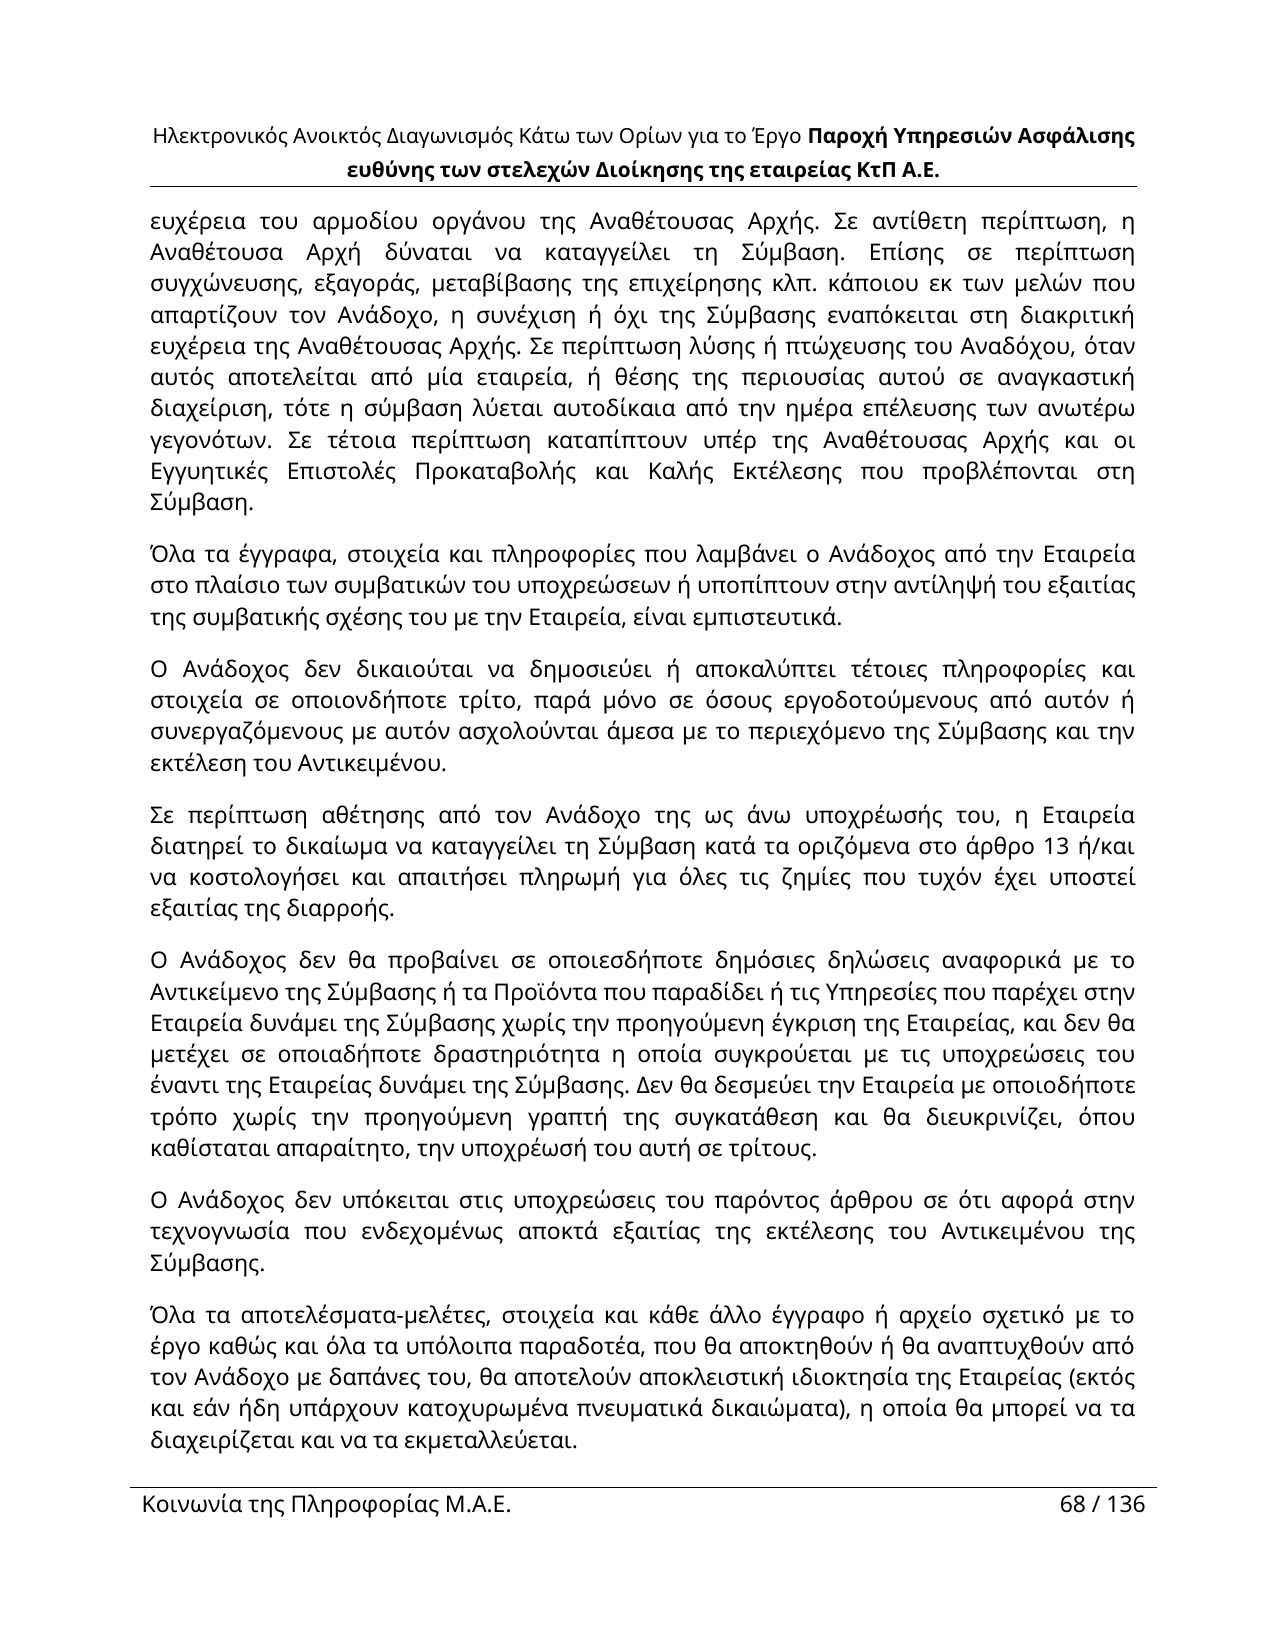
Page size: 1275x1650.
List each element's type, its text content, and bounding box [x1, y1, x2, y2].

text Όλα τα έγγραφα, στοιχεία και πληροφορίες που λαμβάνει ο Ανάδοχος από την Εταιρεία στο πλαίσιο των συμβατικών του υποχρεώσεων ή υποπίπτουν στην αντίληψή του εξαιτίας της συμβατικής σχέσης του με την Εταιρεία, είναι εμπιστευτικά. [150, 538, 1137, 632]
text Ο Ανάδοχος δεν θα προβαίνει σε οποιεσδήποτε δημόσιες δηλώσεις αναφορικά με το Αντικείμενο της Σύμβασης ή τα Προϊόντα που παραδίδει ή τις Υπηρεσίες που παρέχει στην Εταιρεία δυνάμει της Σύμβασης χωρίς την προηγούμενη έγκριση της Εταιρείας, και δεν θα μετέχει σε οποιαδήποτε δραστηριότητα η οποία συγκρούεται με τις υποχρεώσεις του έναντι της Εταιρείας δυνάμει της Σύμβασης. Δεν θα δεσμεύει την Εταιρεία με οποιοδήποτε τρόπο χωρίς την προηγούμενη γραπτή της συγκατάθεση και θα διευκρινίζει, όπου καθίσταται απαραίτητο, την υποχρέωσή του αυτή σε τρίτους. [150, 944, 1137, 1163]
text Σε περίπτωση αθέτησης από τον Ανάδοχο της ως άνω υποχρέωσής του, η Εταιρεία διατηρεί το δικαίωμα να καταγγείλει τη Σύμβαση κατά τα οριζόμενα στο άρθρο 13 ή/και να κοστολογήσει και απαιτήσει πληρωμή για όλες τις ζημίες που τυχόν έχει υποστεί εξαιτίας της διαρροής. [150, 799, 1137, 924]
text Όλα τα αποτελέσματα-μελέτες, στοιχεία και κάθε άλλο έγγραφο ή αρχείο σχετικό με το έργο καθώς και όλα τα υπόλοιπα παραδοτέα, που θα αποκτηθούν ή θα αναπτυχθούν από τον Ανάδοχο με δαπάνες του, θα αποτελούν αποκλειστική ιδιοκτησία της Εταιρείας (εκτός και εάν ήδη υπάρχουν κατοχυρωμένα πνευματικά δικαιώματα), η οποία θα μπορεί να τα διαχειρίζεται και να τα εκμεταλλεύεται. [150, 1299, 1137, 1455]
text Ο Ανάδοχος δεν δικαιούται να δημοσιεύει ή αποκαλύπτει τέτοιες πληροφορίες και στοιχεία σε οποιονδήποτε τρίτο, παρά μόνο σε όσους εργοδοτούμενους από αυτόν ή συνεργαζόμενους με αυτόν ασχολούνται άμεσα με το περιεχόμενο της Σύμβασης και την εκτέλεση του Αντικειμένου. [150, 653, 1137, 778]
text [150, 205, 1137, 517]
text Ο Ανάδοχος δεν υπόκειται στις υποχρεώσεις του παρόντος άρθρου σε ότι αφορά στην τεχνογνωσία που ενδεχομένως αποκτά εξαιτίας της εκτέλεσης του Αντικειμένου της Σύμβασης. [150, 1184, 1137, 1278]
